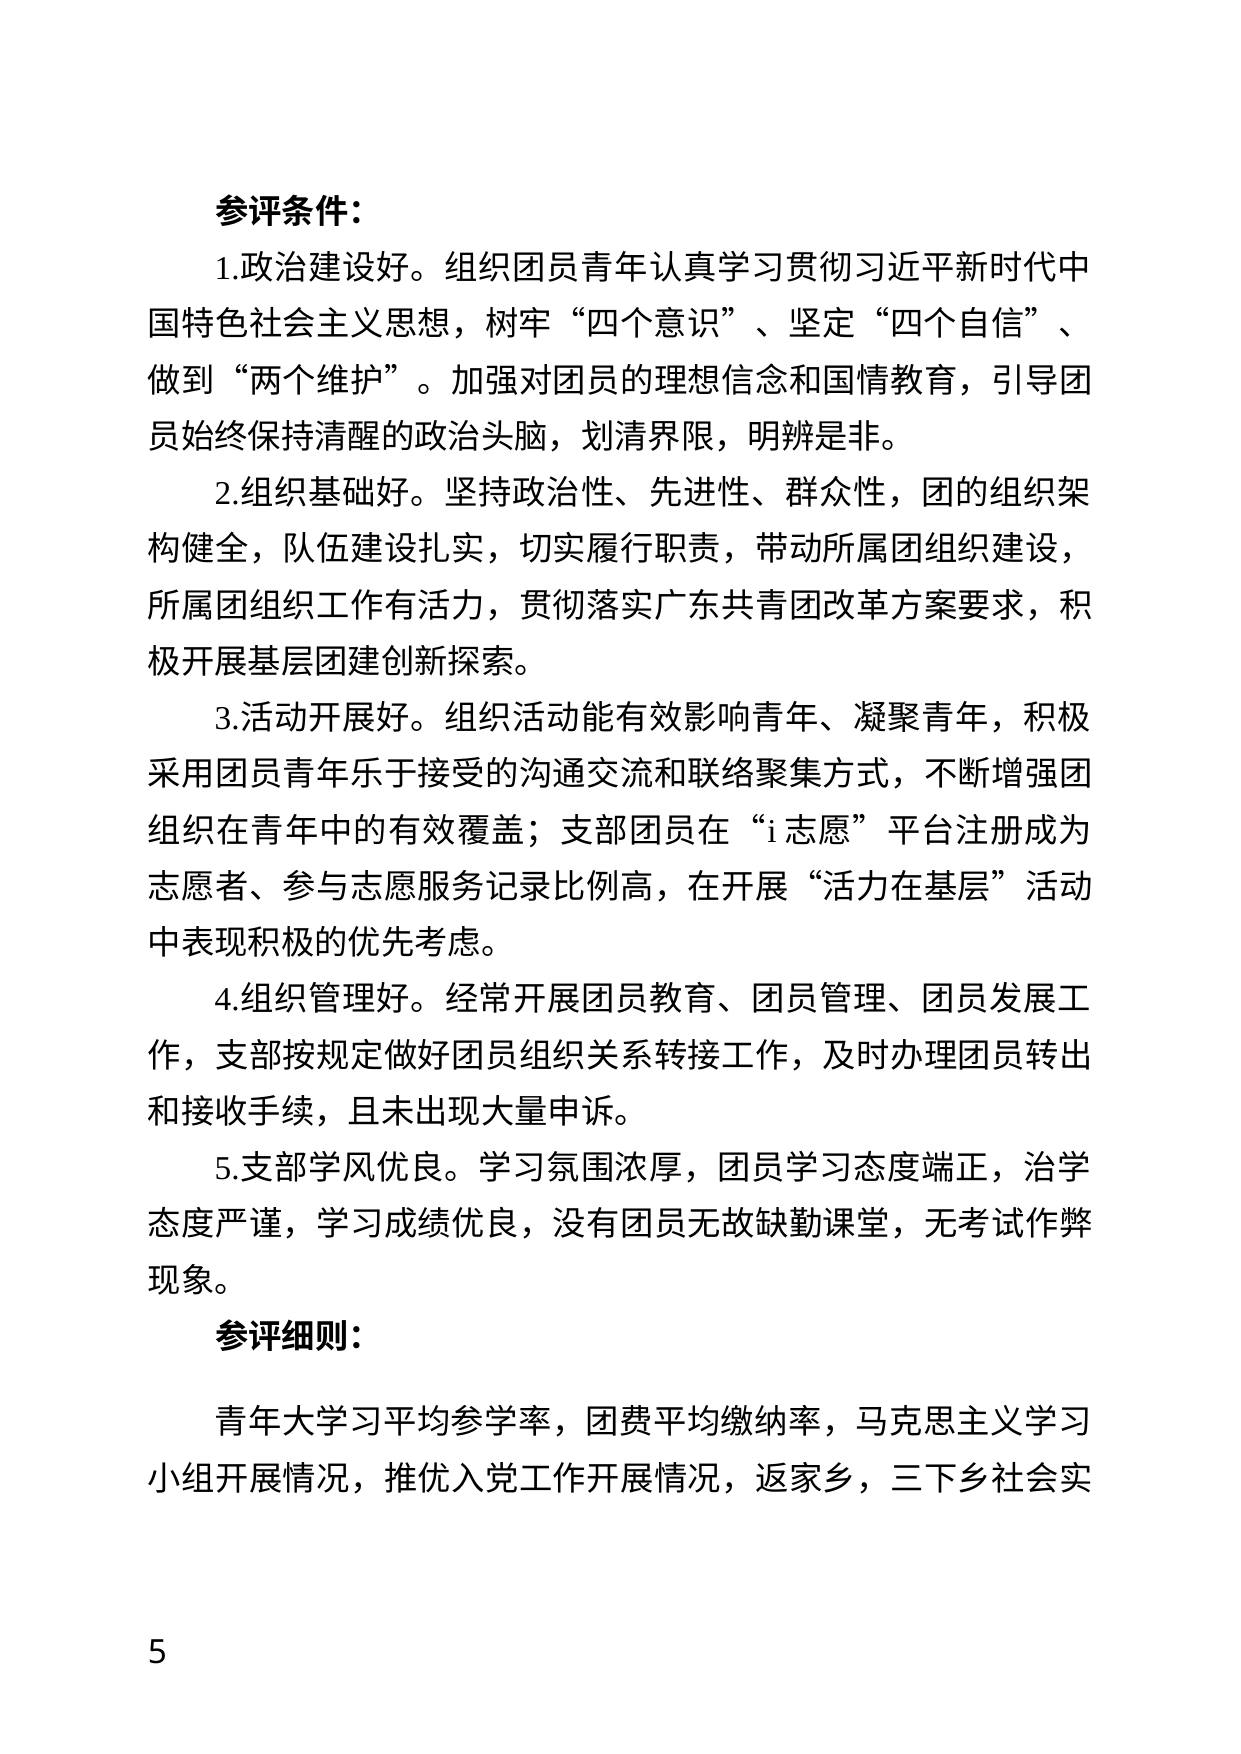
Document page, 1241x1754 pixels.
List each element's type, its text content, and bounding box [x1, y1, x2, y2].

text 4.组织管理好。经常开展团员教育、团员管理、团员发展工作，支部按规定做好团员组织关系转接工作，及时办理团员转出和接收手续，且未出现大量申诉。 [148, 966, 1092, 1134]
text 5.支部学风优良。学习氛围浓厚，团员学习态度端正，治学态度严谨，学习成绩优良，没有团员无故缺勤课堂，无考试作弊现象。 [148, 1134, 1092, 1303]
text 2.组织基础好。坚持政治性、先进性、群众性，团的组织架构健全，队伍建设扎实，切实履行职责，带动所属团组织建设，所属团组织工作有活力，贯彻落实广东共青团改革方案要求，积极开展基层团建创新探索。 [148, 459, 1092, 684]
text 参评细则： [148, 1303, 1092, 1359]
text 参评条件： [148, 178, 1092, 234]
text 1.政治建设好。组织团员青年认真学习贯彻习近平新时代中国特色社会主义思想，树牢“四个意识”、坚定“四个自信”、做到“两个维护”。加强对团员的理想信念和国情教育，引导团员始终保持清醒的政治头脑，划清界限，明辨是非。 [148, 234, 1092, 459]
text 3.活动开展好。组织活动能有效影响青年、凝聚青年，积极采用团员青年乐于接受的沟通交流和联络聚集方式，不断增强团组织在青年中的有效覆盖；支部团员在“i志愿”平台注册成为志愿者、参与志愿服务记录比例高，在开展“活力在基层”活动中表现积极的优先考虑。 [148, 684, 1092, 966]
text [148, 1389, 1092, 1501]
